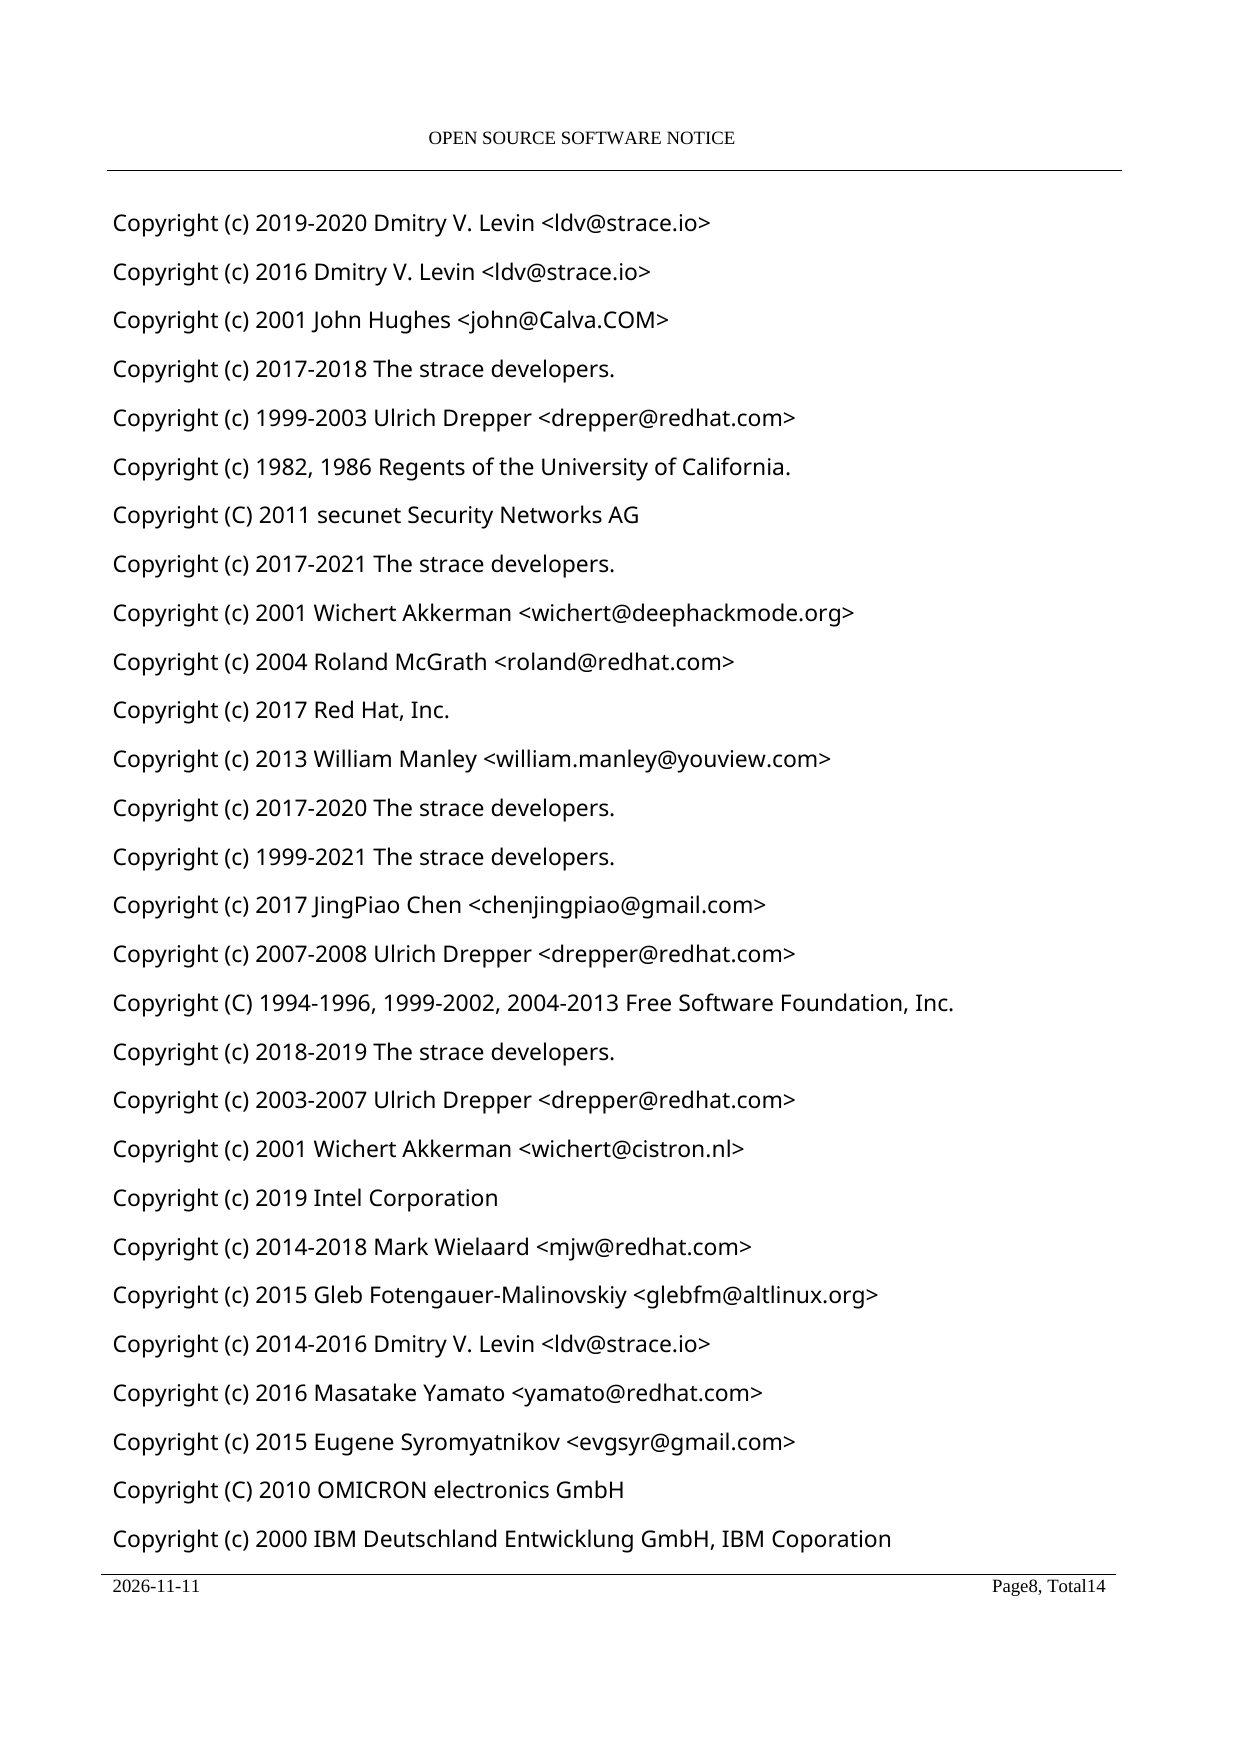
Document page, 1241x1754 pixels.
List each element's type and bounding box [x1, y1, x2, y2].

text [112, 206, 1128, 1555]
